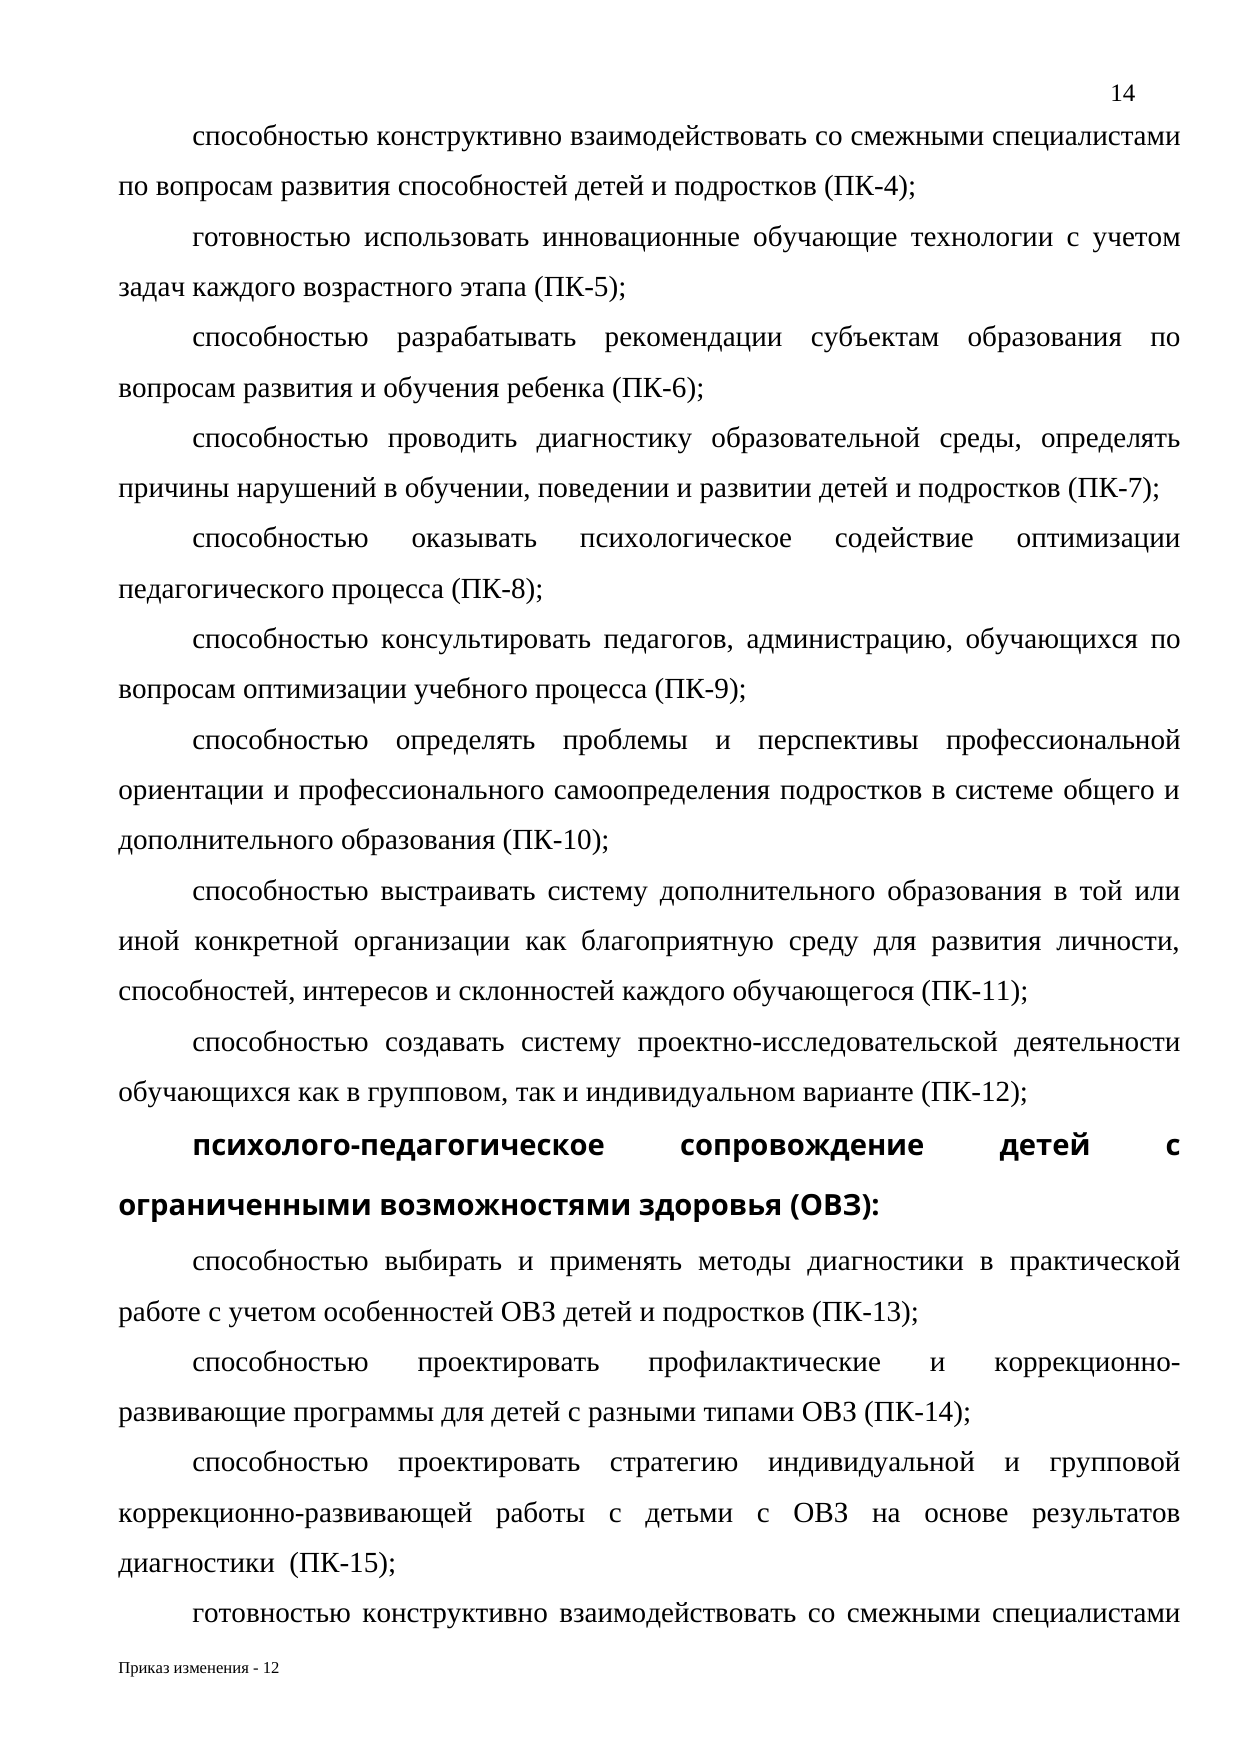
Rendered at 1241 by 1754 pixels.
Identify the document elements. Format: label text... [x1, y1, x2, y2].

text способностью проектировать стратегию индивидуальной и групповой коррекционно-развивающей работы с детьми с ОВЗ на основе результатов диагностики (ПК-15); [118, 1444, 1181, 1579]
text способностью конструктивно взаимодействовать со смежными специалистами по вопросам развития способностей детей и подростков (ПК-4); [118, 118, 1181, 202]
text готовностью использовать инновационные обучающие технологии с учетом задач каждого возрастного этапа (ПК-5); [118, 219, 1181, 303]
text способностью разрабатывать рекомендации субъектам образования по вопросам развития и обучения ребенка (ПК-6); [118, 319, 1181, 403]
text способностью определять проблемы и перспективы профессиональной ориентации и профессионального самоопределения подростков в системе общего и дополнительного образования (ПК-10); [118, 722, 1181, 856]
text психолого-педагогическое сопровождение детей с ограниченными возможностями здоровья (ОВЗ): [118, 1124, 1181, 1223]
text способностью оказывать психологическое содействие оптимизации педагогического процесса (ПК-8); [118, 521, 1181, 604]
text способностью проектировать профилактические и коррекционно-развивающие программы для детей с разными типами ОВЗ (ПК-14); [118, 1344, 1181, 1428]
text способностью консультировать педагогов, администрацию, обучающихся по вопросам оптимизации учебного процесса (ПК-9); [118, 621, 1181, 705]
text способностью проводить диагностику образовательной среды, определять причины нарушений в обучении, поведении и развитии детей и подростков (ПК-7); [118, 420, 1181, 504]
text способностью выстраивать систему дополнительного образования в той или иной конкретной организации как благоприятную среду для развития личности, способностей, интересов и склонностей каждого обучающегося (ПК-11); [118, 873, 1181, 1007]
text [118, 1596, 1181, 1629]
text способностью выбирать и применять методы диагностики в практической работе с учетом особенностей ОВЗ детей и подростков (ПК-13); [118, 1243, 1181, 1327]
text способностью создавать систему проектно-исследовательской деятельности обучающихся как в групповом, так и индивидуальном варианте (ПК-12); [118, 1024, 1181, 1108]
